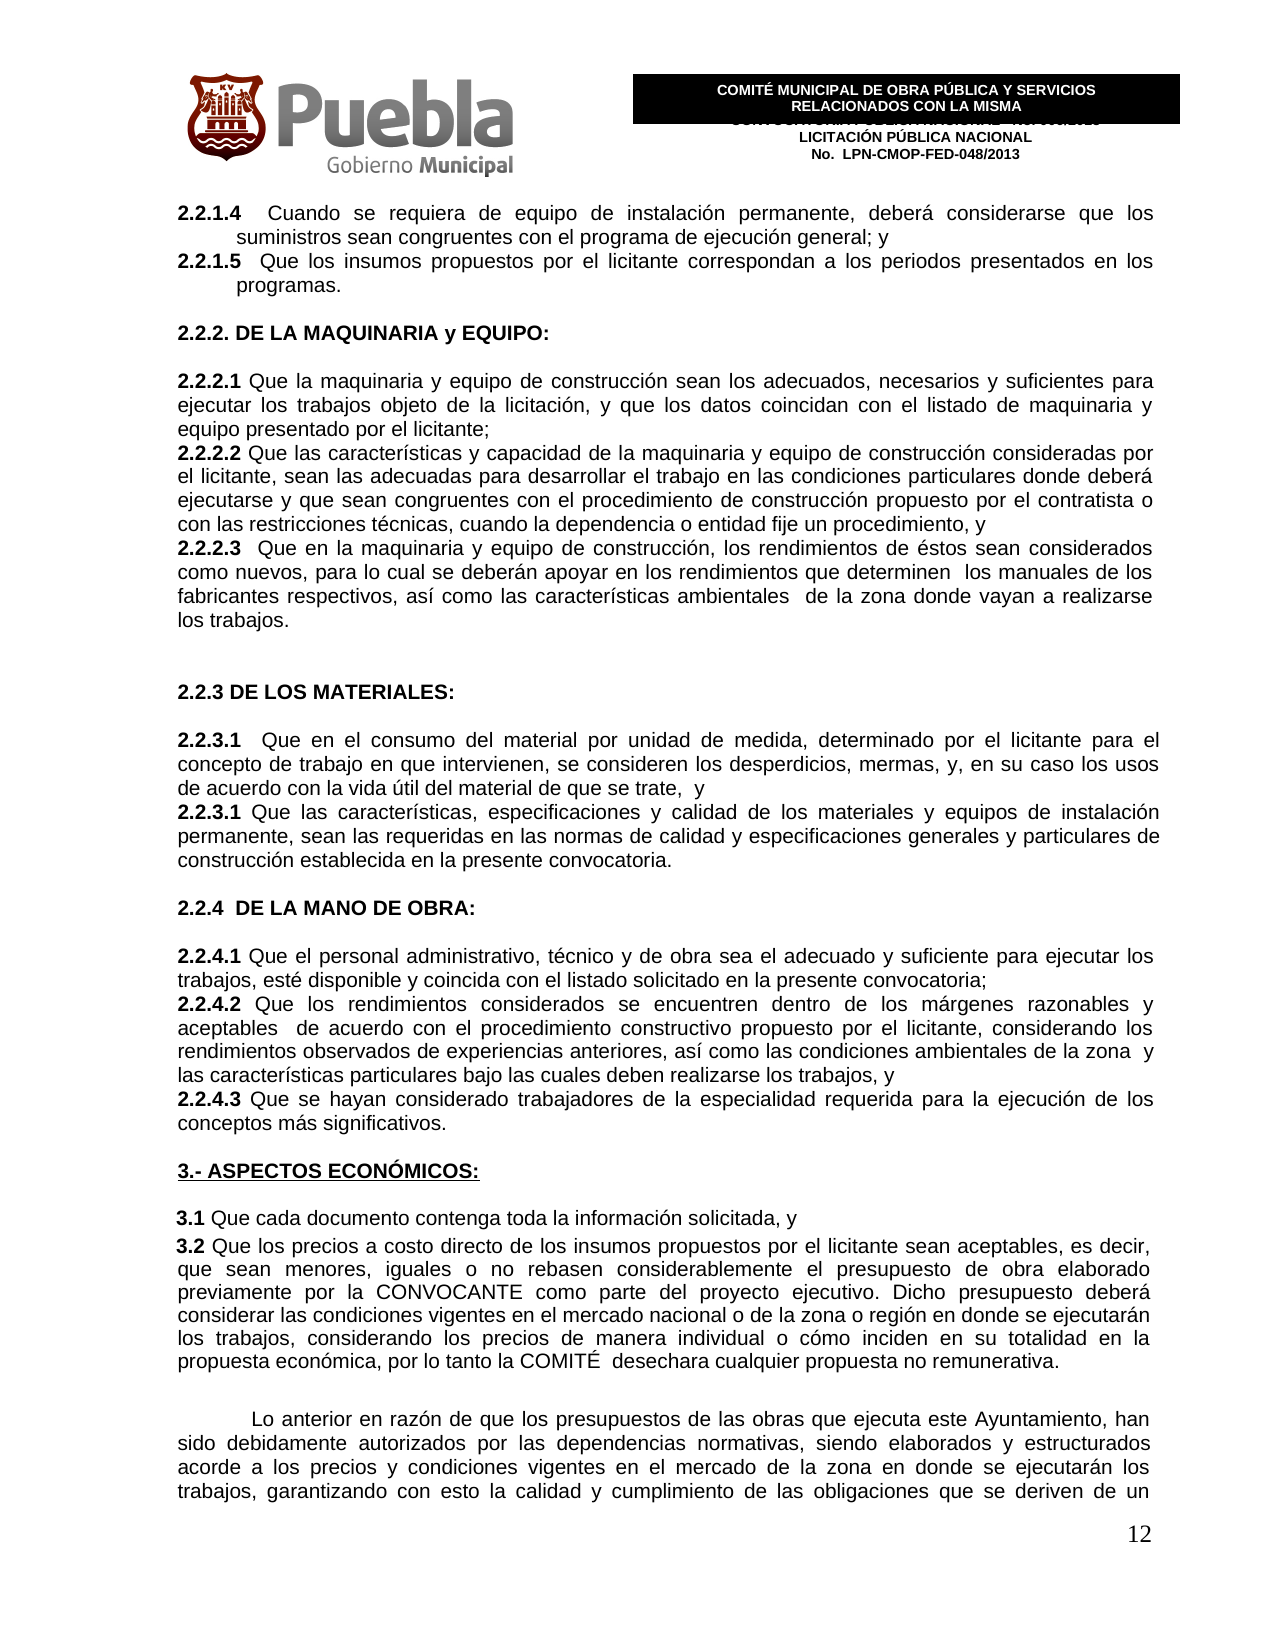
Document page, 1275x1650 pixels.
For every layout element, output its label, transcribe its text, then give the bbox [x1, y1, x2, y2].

text 2.2.1.4 Cuando se requiera de equipo de instalación permanente, deberá considerarse que los suministros sean congruentes con el programa de ejecución general; y [177, 201, 1155, 249]
text 3.- ASPECTOS ECONÓMICOS: [177, 1159, 1235, 1183]
text 3.2 Que los precios a costo directo de los insumos propuestos por el licitante sean aceptables, es decir, que sean menores, iguales o no rebasen considerablemente el presupuesto de obra elaborado previamente por la CONVOCANTE como parte del proyecto ejecutivo. Dicho presupuesto deberá considerar las condiciones vigentes en el mercado nacional o de la zona o región en donde se ejecutarán los trabajos, considerando los precios de manera individual o cómo inciden en su totalidad en la propuesta económica, por lo tanto la COMITÉ desechara cualquier propuesta no remunerativa. [176, 1235, 1152, 1373]
picture [187, 73, 513, 177]
text 2.2.2.1 Que la maquinaria y equipo de construcción sean los adecuados, necesarios y suficientes para ejecutar los trabajos objeto de la licitación, y que los datos coincidan con el listado de maquinaria y equipo presentado por el licitante; [177, 368, 1155, 440]
text 2.2.3.1 Que las características, especificaciones y calidad de los materiales y equipos de instalación permanente, sean las requeridas en las normas de calidad y especificaciones generales y particulares de construcción establecida en la presente convocatoria. [177, 800, 1161, 872]
text 2.2.2.2 Que las características y capacidad de la maquinaria y equipo de construcción consideradas por el licitante, sean las adecuadas para desarrollar el trabajo en las condiciones particulares donde deberá ejecutarse y que sean congruentes con el procedimiento de construcción propuesto por el contratista o con las restricciones técnicas, cuando la dependencia o entidad fije un procedimiento, y [177, 440, 1155, 536]
text 2.2.4.3 Que se hayan considerado trabajadores de la especialidad requerida para la ejecución de los conceptos más significativos. [177, 1087, 1155, 1135]
text 2.2.4.2 Que los rendimientos considerados se encuentren dentro de los márgenes razonables y aceptables de acuerdo con el procedimiento constructivo propuesto por el licitante, considerando los rendimientos observados de experiencias anteriores, así como las condiciones ambientales de la zona y las características particulares bajo las cuales deben realizarse los trabajos, y [177, 991, 1155, 1087]
text 2.2.4 DE LA MANO DE OBRA: [177, 896, 1235, 919]
text 3.1 Que cada documento contenga toda la información solicitada, y [176, 1207, 1152, 1230]
text 2.2.1.5 Que los insumos propuestos por el licitante correspondan a los periodos presentados en los programas. [177, 249, 1155, 297]
text 2.2.3.1 Que en el consumo del material por unidad de medida, determinado por el licitante para el concepto de trabajo en que intervienen, se consideren los desperdicios, mermas, y, en su caso los usos de acuerdo con la vida útil del material de que se trate, y [177, 728, 1161, 800]
text 2.2.2. DE LA MAQUINARIA y EQUIPO: [177, 321, 1235, 344]
text 2.2.4.1 Que el personal administrativo, técnico y de obra sea el adecuado y suficiente para ejecutar los trabajos, esté disponible y coincida con el listado solicitado en la presente convocatoria; [177, 943, 1155, 991]
text 2.2.3 DE LOS MATERIALES: [177, 680, 1235, 704]
text 2.2.2.3 Que en la maquinaria y equipo de construcción, los rendimientos de éstos sean considerados como nuevos, para lo cual se deberán apoyar en los rendimientos que determinen los manuales de los fabricantes respectivos, así como las características ambientales de la zona donde vayan a realizarse los trabajos. [177, 536, 1155, 632]
